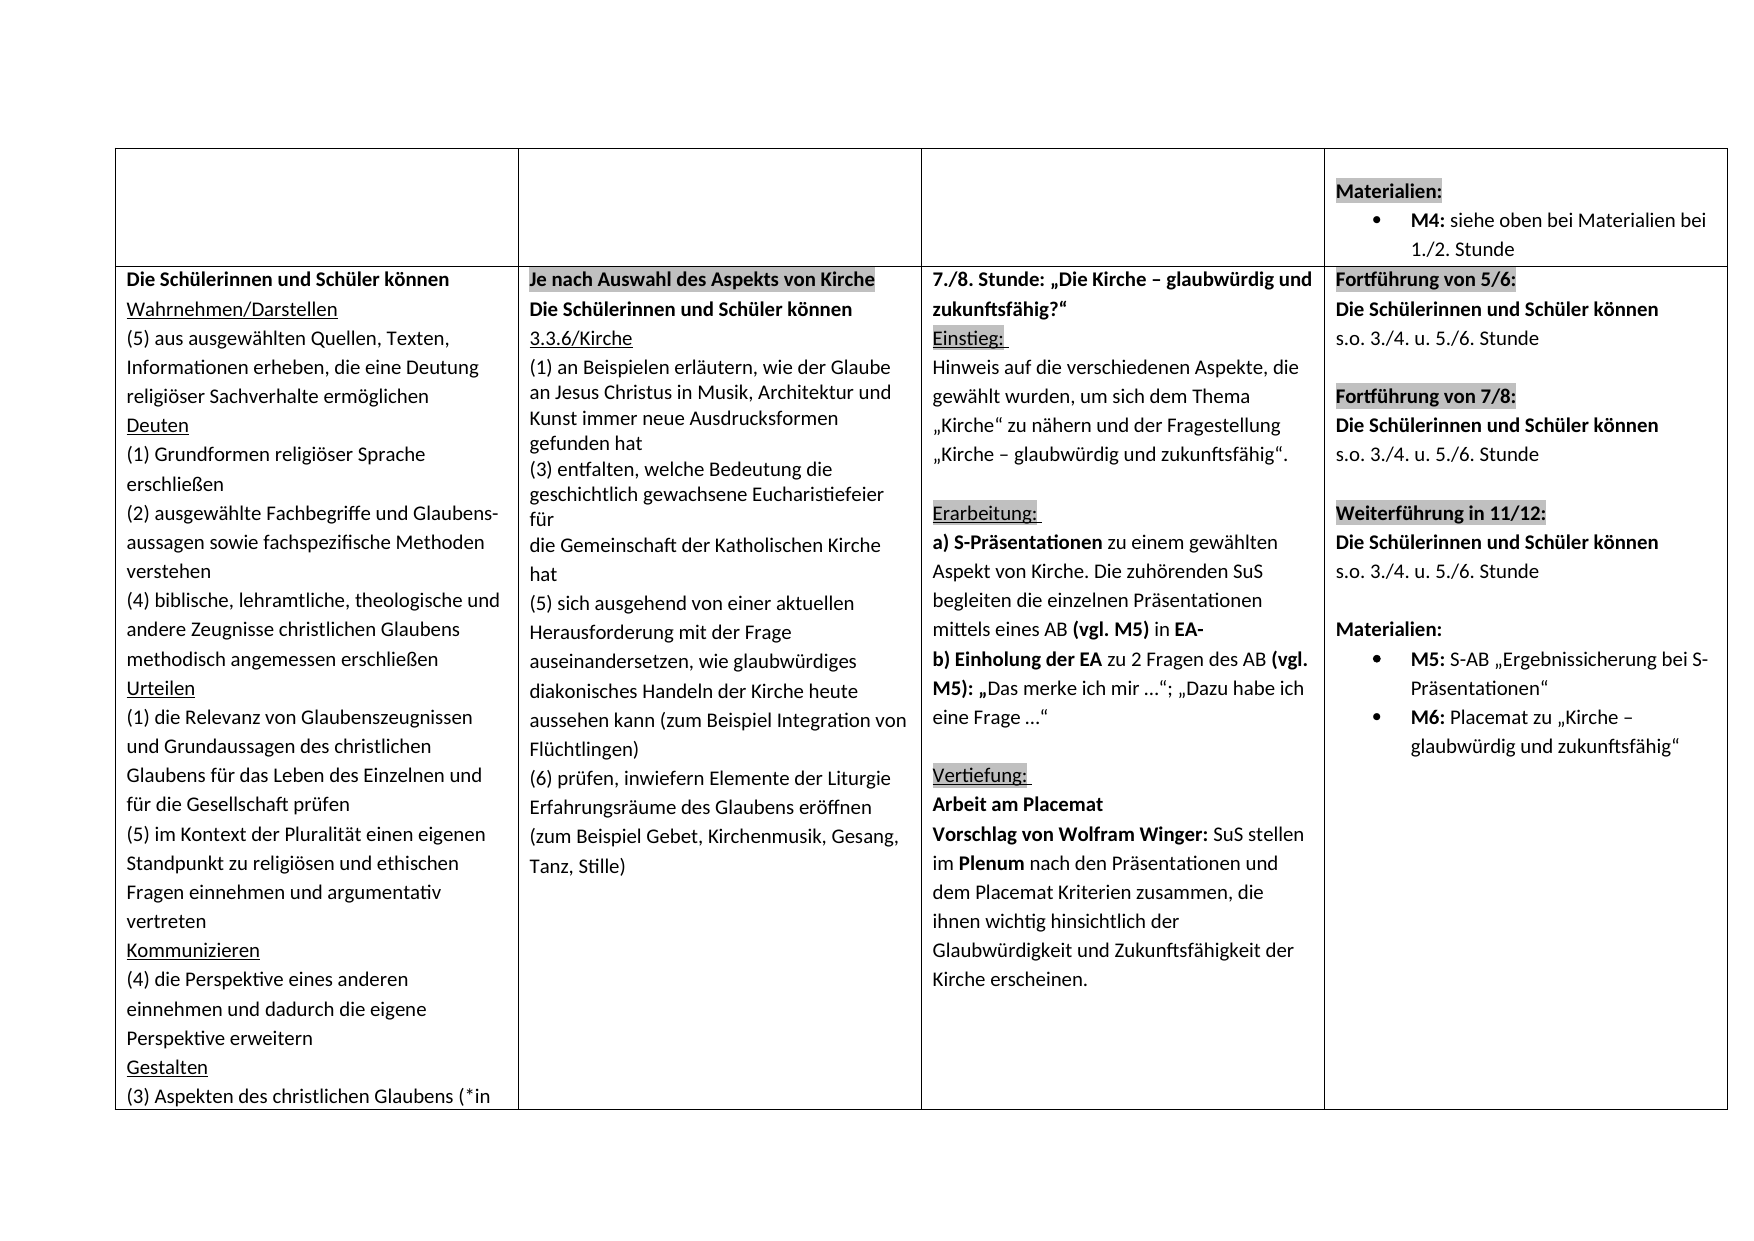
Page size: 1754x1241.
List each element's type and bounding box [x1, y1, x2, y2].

table_cell [519, 149, 921, 266]
table_cell [1325, 267, 1727, 1109]
table_cell [922, 267, 1324, 1109]
table_cell [519, 267, 921, 1109]
table_cell [116, 149, 518, 266]
table_cell [922, 149, 1324, 266]
table_cell [116, 267, 518, 1109]
table_cell [1325, 149, 1727, 266]
